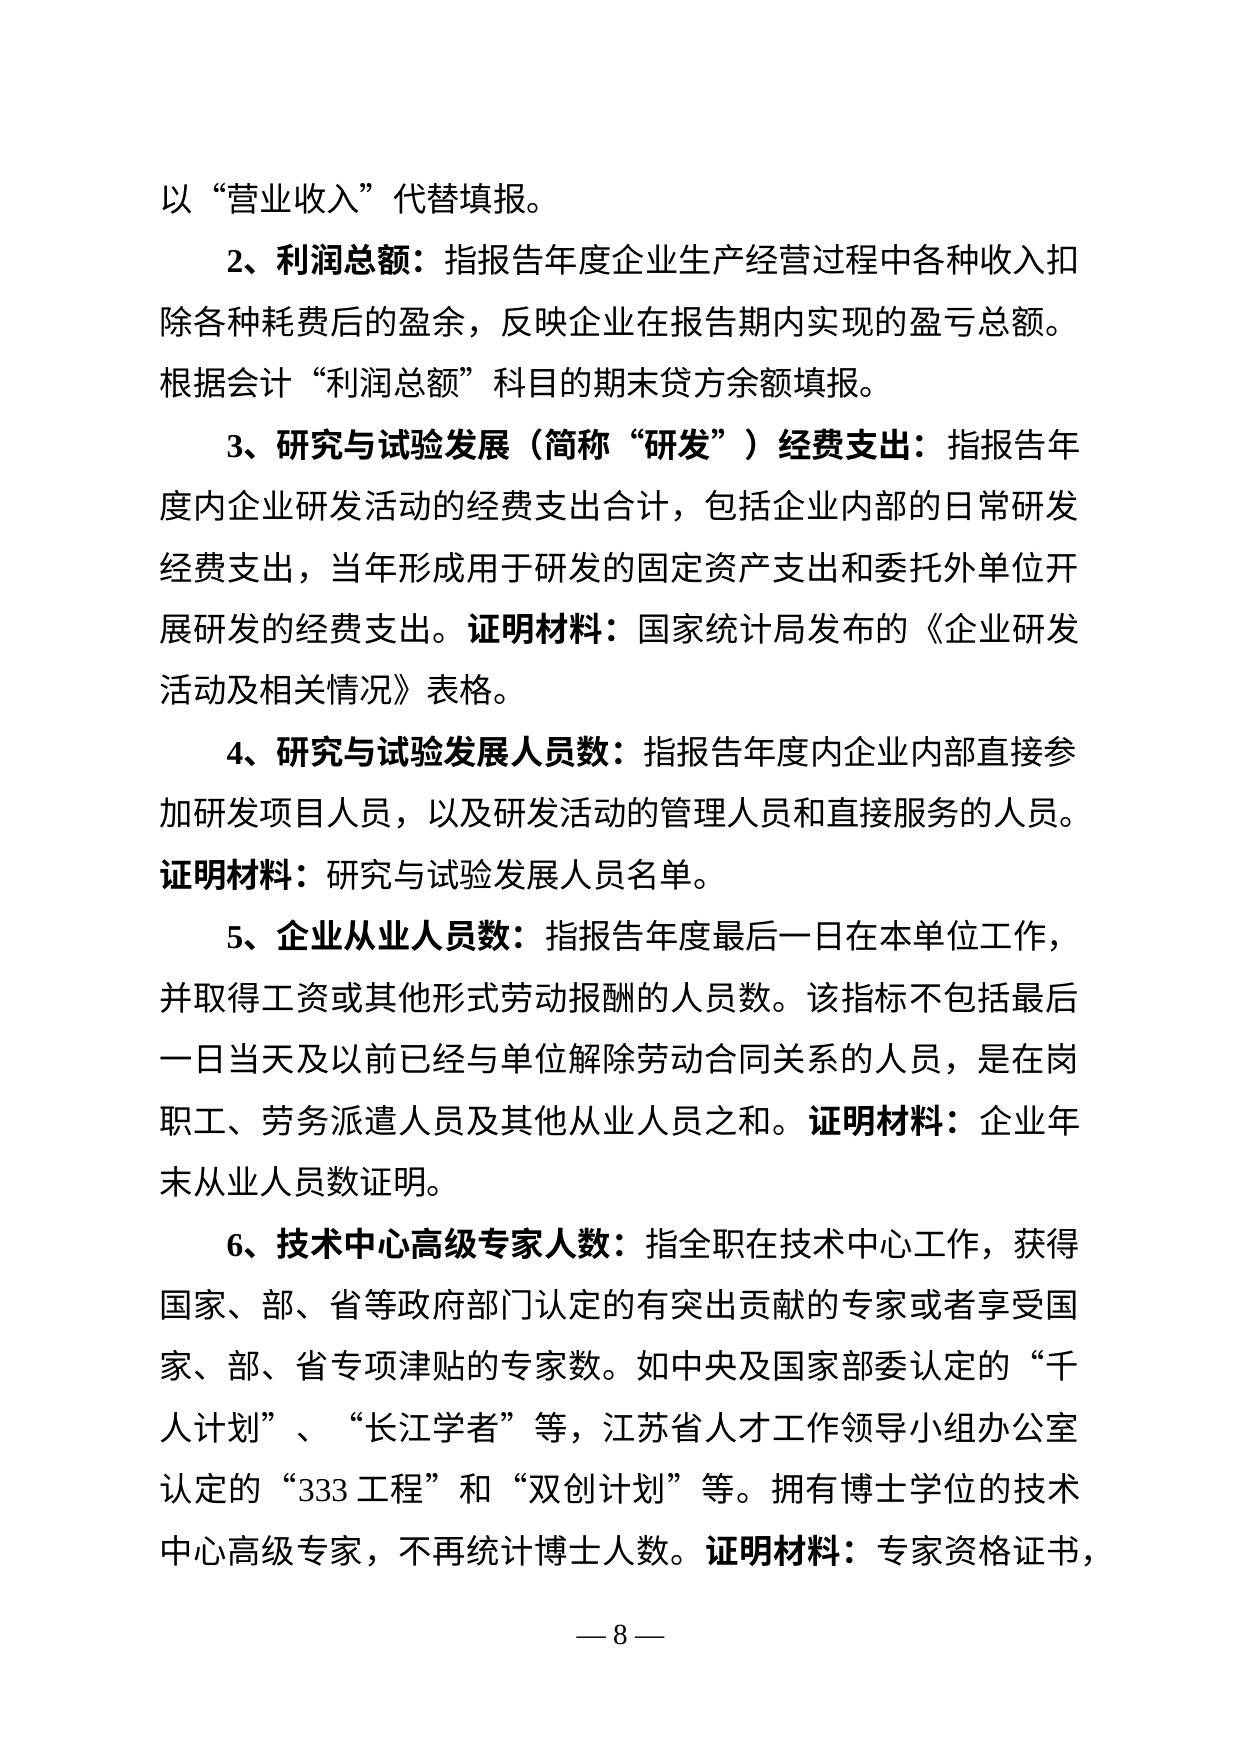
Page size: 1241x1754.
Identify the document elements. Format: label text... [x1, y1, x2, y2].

text 2、利润总额：指报告年度企业生产经营过程中各种收入扣除各种耗费后的盈余，反映企业在报告期内实现的盈亏总额。根据会计“利润总额”科目的期末贷方余额填报。 [159, 223, 1081, 408]
text 4、研究与试验发展人员数：指报告年度内企业内部直接参加研发项目人员，以及研发活动的管理人员和直接服务的人员。证明材料：研究与试验发展人员名单。 [159, 715, 1081, 899]
text 5、企业从业人员数：指报告年度最后一日在本单位工作，并取得工资或其他形式劳动报酬的人员数。该指标不包括最后一日当天及以前已经与单位解除劳动合同关系的人员，是在岗职工、劳务派遣人员及其他从业人员之和。证明材料：企业年末从业人员数证明。 [159, 899, 1081, 1207]
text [159, 1207, 1081, 1576]
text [159, 162, 1081, 223]
text 3、研究与试验发展（简称“研发”）经费支出：指报告年度内企业研发活动的经费支出合计，包括企业内部的日常研发经费支出，当年形成用于研发的固定资产支出和委托外单位开展研发的经费支出。证明材料：国家统计局发布的《企业研发活动及相关情况》表格。 [159, 408, 1081, 715]
